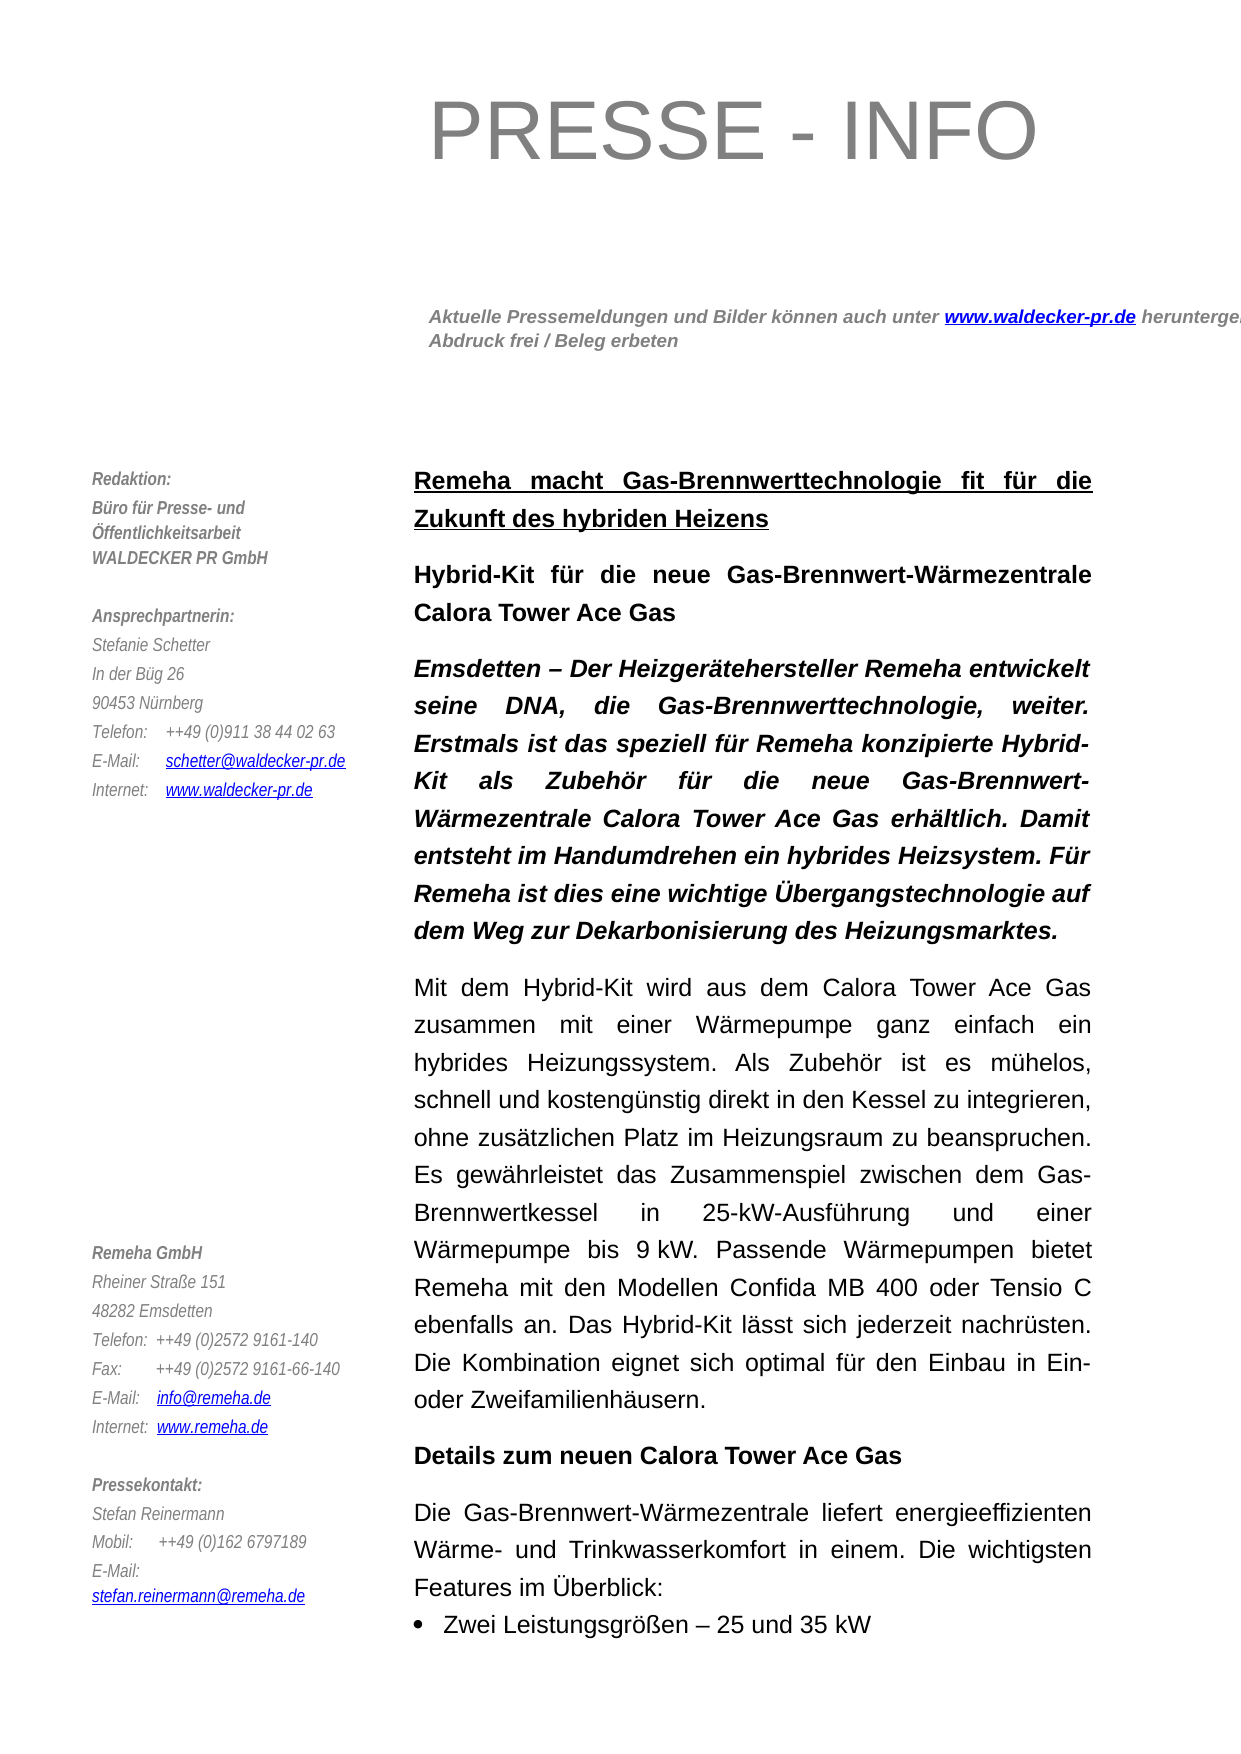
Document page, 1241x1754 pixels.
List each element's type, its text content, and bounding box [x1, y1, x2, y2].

text Details zum neuen Calora Tower Ace Gas [413, 1435, 1093, 1472]
text Die Gas-Brennwert-Wärmezentrale liefert energieeffizienten Wärme- und Trinkwasserkomfort in einem. Die wichtigsten Features im Überblick: [413, 1491, 1093, 1603]
text Mit dem Hybrid-Kit wird aus dem Calora Tower Ace Gas zusammen mit einer Wärmepumpe ganz einfach ein hybrides Heizungssystem. Als Zubehör ist es mühelos, schnell und kostengünstig direkt in den Kessel zu integrieren, ohne zusätzlichen Platz im Heizungsraum zu beanspruchen. Es gewährleistet das Zusammenspiel zwischen dem Gas-Brennwertkessel in 25-kW-Ausführung und einer Wärmepumpe bis 9 kW. Passende Wärmepumpen bietet Remeha mit den Modellen Confida MB 400 oder Tensio C ebenfalls an. Das Hybrid-Kit lässt sich jederzeit nachrüsten. Die Kombination eignet sich optimal für den Einbau in Ein- oder Zweifamilienhäusern. [413, 966, 1093, 1416]
text Hybrid-Kit für die neue Gas-Brennwert-Wärmezentrale Calora Tower Ace Gas [413, 553, 1093, 628]
text Remeha macht Gas-Brennwerttechnologie fit für die Zukunft des hybriden Heizens [413, 492, 1093, 535]
list Zwei Leistungsgrößen – 25 und 35 kW [413, 1603, 1093, 1641]
text Remeha macht Gas-Brennwerttechnologie fit für die Zukunft des hybriden Heizens [413, 460, 1093, 491]
text Emsdetten – Der Heizgerätehersteller Remeha entwickelt seine DNA, die Gas-Brennwerttechnologie, weiter. Erstmals ist das speziell für Remeha konzipierte Hybrid-Kit als Zubehör für die neue Gas-Brennwert-Wärmezentrale Calora Tower Ace Gas erhältlich. Damit entsteht im Handumdrehen ein hybrides Heizsystem. Für Remeha ist dies eine wichtige Übergangstechnologie auf dem Weg zur Dekarbonisierung des Heizungsmarktes. [413, 647, 1093, 947]
